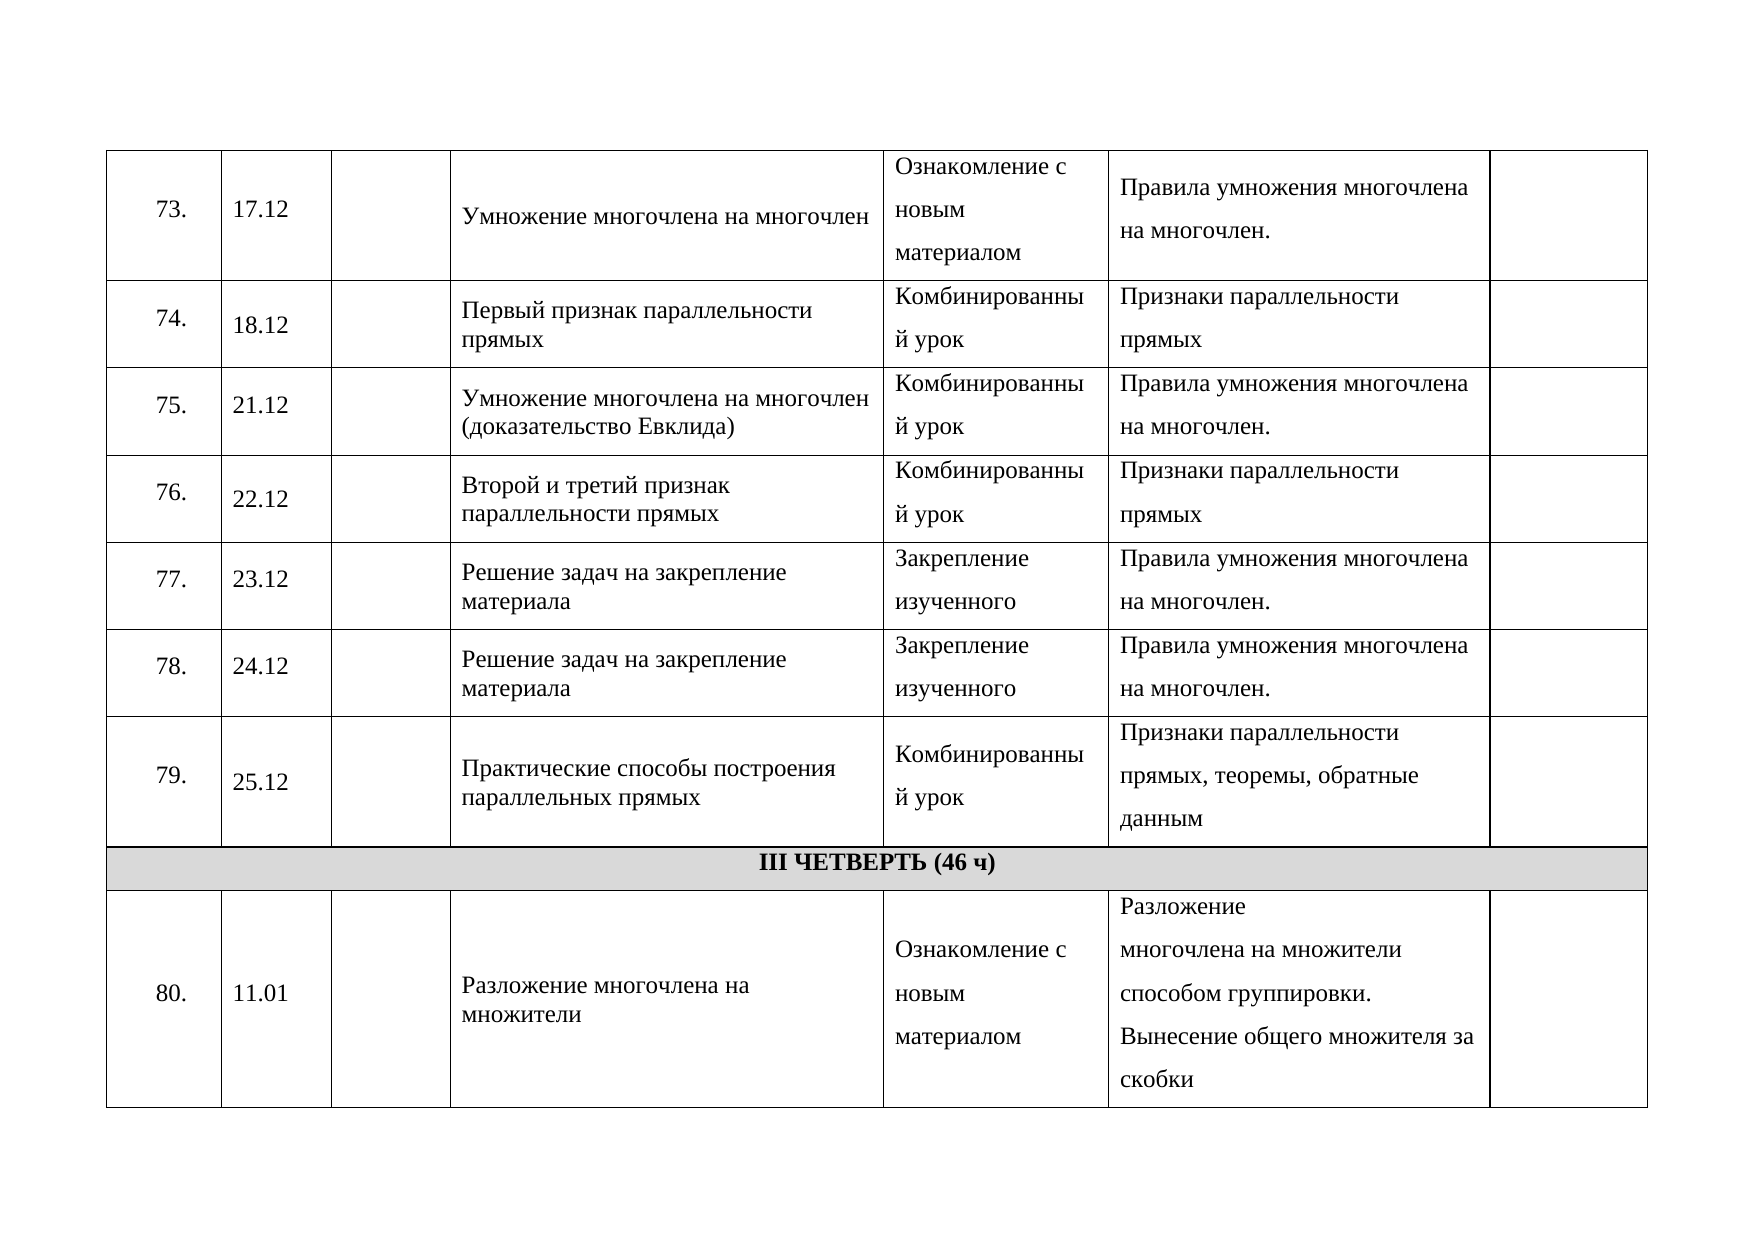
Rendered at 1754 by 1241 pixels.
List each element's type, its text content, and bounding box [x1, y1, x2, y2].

table_cell [1491, 368, 1647, 454]
table_cell [1491, 717, 1647, 846]
table_cell [332, 281, 450, 367]
table_cell [1491, 543, 1647, 629]
table_cell 11.01 [222, 891, 331, 1107]
table_cell [332, 630, 450, 716]
table_cell Закрепление изученного [884, 543, 1108, 629]
table_cell Комбинированный урок [884, 281, 1108, 367]
table_cell [107, 151, 221, 280]
table_cell 21.12 [222, 368, 331, 454]
table_cell [1491, 630, 1647, 716]
table_cell [332, 456, 450, 542]
table_cell Ознакомление с новым материалом [884, 891, 1108, 1107]
table_cell [332, 368, 450, 454]
table_cell [332, 543, 450, 629]
table_cell Признаки параллельности прямых [1109, 281, 1489, 367]
table_cell [1491, 456, 1647, 542]
table_cell Признаки параллельности прямых [1109, 456, 1489, 542]
table_cell Правила умножения многочлена на многочлен. [1109, 630, 1489, 716]
table_cell [107, 891, 221, 1107]
table_cell [332, 891, 450, 1107]
table_cell Первый признак параллельности прямых [451, 281, 883, 367]
table_cell Признаки параллельности прямых, теоремы, обратные данным [1109, 717, 1489, 846]
table_cell Практические способы построения параллельных прямых [451, 717, 883, 846]
table_cell III ЧЕТВЕРТЬ (46 ч) [107, 848, 1647, 890]
table_cell Комбинированный урок [884, 368, 1108, 454]
table_cell [1491, 281, 1647, 367]
table_cell [1491, 891, 1647, 1107]
table_cell [1491, 151, 1647, 280]
table_cell Умножение многочлена на многочлен (доказательство Евклида) [451, 368, 883, 454]
table_cell [107, 543, 221, 629]
table_cell Решение задач на закрепление материала [451, 630, 883, 716]
table_cell 17.12 [222, 151, 331, 280]
table_cell [332, 717, 450, 846]
table_cell Разложение многочлена на множители [451, 891, 883, 1107]
table_cell [107, 456, 221, 542]
table_cell [332, 151, 450, 280]
table_cell [107, 630, 221, 716]
table_cell Ознакомление с новым материалом [884, 151, 1108, 280]
table_cell 23.12 [222, 543, 331, 629]
table_cell Правила умножения многочлена на многочлен. [1109, 543, 1489, 629]
table_cell Решение задач на закрепление материала [451, 543, 883, 629]
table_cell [1109, 891, 1489, 1107]
table_cell Комбинированный урок [884, 456, 1108, 542]
table_cell [107, 281, 221, 367]
table_cell Комбинированный урок [884, 717, 1108, 846]
table_cell 25.12 [222, 717, 331, 846]
table_cell 24.12 [222, 630, 331, 716]
table_cell Правила умножения многочлена на многочлен. [1109, 368, 1489, 454]
table_cell [107, 717, 221, 846]
table_cell [107, 368, 221, 454]
table_cell Второй и третий признак параллельности прямых [451, 456, 883, 542]
table_cell Умножение многочлена на многочлен [451, 151, 883, 280]
table_cell 18.12 [222, 281, 331, 367]
table_cell Правила умножения многочлена на многочлен. [1109, 151, 1489, 280]
table_cell 22.12 [222, 456, 331, 542]
table_cell Закрепление изученного [884, 630, 1108, 716]
